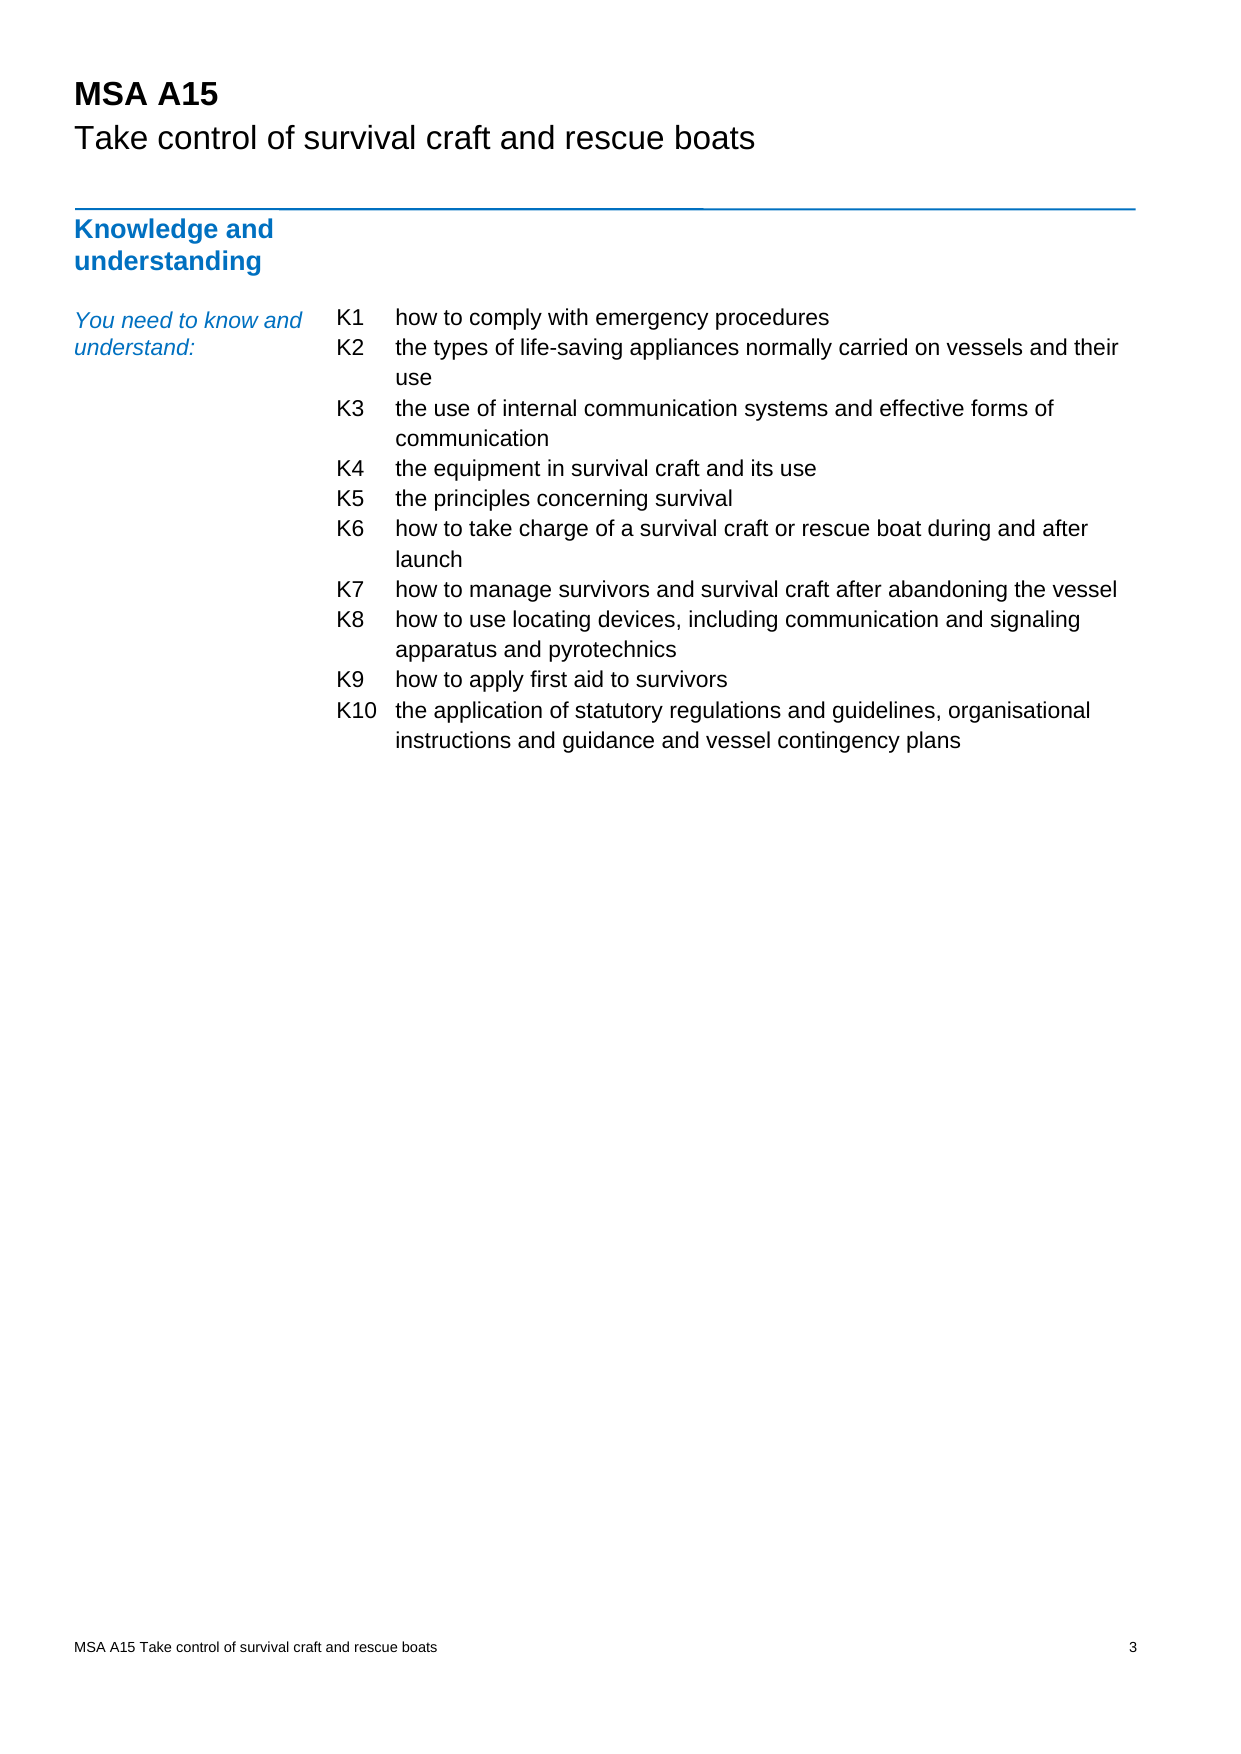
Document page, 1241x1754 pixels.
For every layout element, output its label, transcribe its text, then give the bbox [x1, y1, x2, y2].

table_header [63, 213, 325, 787]
table_header how to comply with emergency procedures the types of life-saving appliances normally carried on vessels and their use the use of internal communication systems and effective forms of communication the equipment in survival craft and its use the principles concerning survival how to take charge of a survival craft or rescue boat during and after launch how to manage survivors and survival craft after abandoning the vessel how to use locating devices, including communication and signaling apparatus and pyrotechnics how to apply first aid to survivors the application of statutory regulations and guidelines, organisational instructions and guidance and vessel contingency plans [325, 213, 1148, 787]
